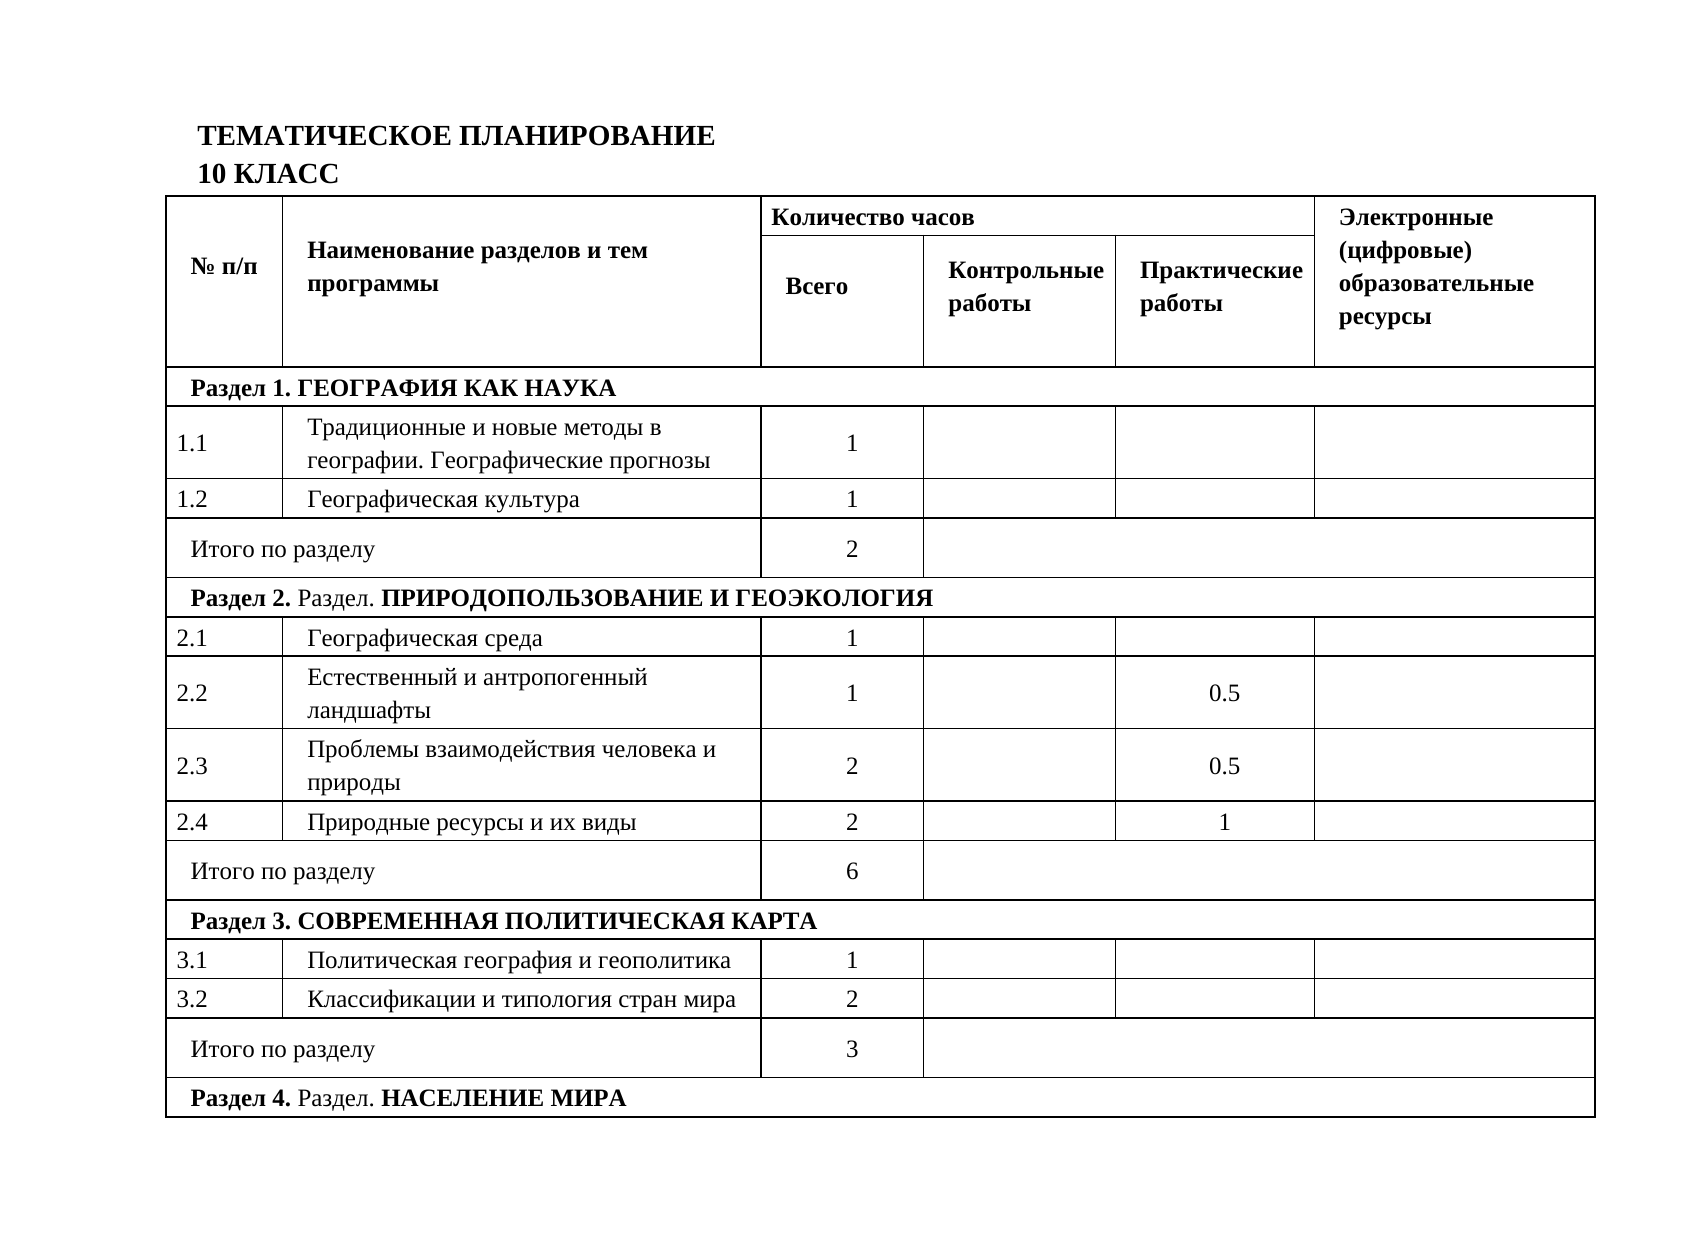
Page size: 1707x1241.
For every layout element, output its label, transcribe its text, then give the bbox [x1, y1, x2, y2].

table_cell 1 [1116, 802, 1314, 839]
table_cell [924, 1019, 1594, 1077]
table_cell Итого по разделу [167, 841, 760, 899]
table_cell [924, 729, 1115, 800]
table_cell [1315, 940, 1594, 978]
table_cell [924, 479, 1115, 517]
table_cell Естественный и антропогенный ландшафты [283, 657, 760, 728]
table_cell 1 [762, 657, 923, 728]
table_cell 3.1 [167, 940, 282, 978]
table_cell Проблемы взаимодействия человека и природы [283, 729, 760, 800]
table_cell [1315, 479, 1594, 517]
table_cell Традиционные и новые методы в географии. Географические прогнозы [283, 407, 760, 478]
table_cell 3.2 [167, 979, 282, 1017]
table_cell [1315, 618, 1594, 655]
table_cell Итого по разделу [167, 1019, 760, 1077]
table_cell [1315, 979, 1594, 1017]
table_cell [1116, 940, 1314, 978]
table_cell 1.1 [167, 407, 282, 478]
table_cell [924, 841, 1594, 899]
table_cell 1 [762, 479, 923, 517]
table_cell 1 [762, 618, 923, 655]
table_header Количество часов [762, 197, 1314, 234]
table_cell 2 [762, 802, 923, 839]
table_cell Раздел 2. Раздел. ПРИРОДОПОЛЬЗОВАНИЕ И ГЕОЭКОЛОГИЯ [167, 578, 1594, 616]
table_cell Раздел 1. ГЕОГРАФИЯ КАК НАУКА [167, 368, 1594, 405]
table_cell [924, 407, 1115, 478]
table_cell [924, 657, 1115, 728]
table_cell [1116, 618, 1314, 655]
table_cell 3 [762, 1019, 923, 1077]
text ТЕМАТИЧЕСКОЕ ПЛАНИРОВАНИЕ [190, 118, 1618, 152]
table_cell [1116, 479, 1314, 517]
table_cell Политическая география и геополитика [283, 940, 760, 978]
table_cell 1 [762, 940, 923, 978]
table_cell Классификации и типология стран мира [283, 979, 760, 1017]
table_cell [924, 802, 1115, 839]
table_cell Раздел 4. Раздел. НАСЕЛЕНИЕ МИРА [167, 1078, 1594, 1116]
table_cell [1315, 802, 1594, 839]
table_cell [924, 979, 1115, 1017]
table_cell 1 [762, 407, 923, 478]
table_cell 6 [762, 841, 923, 899]
table_cell 2 [762, 729, 923, 800]
table_cell [924, 519, 1594, 577]
table_cell Географическая среда [283, 618, 760, 655]
table_cell [1116, 407, 1314, 478]
table_cell 0.5 [1116, 657, 1314, 728]
table_cell 2.1 [167, 618, 282, 655]
text 10 КЛАСС [190, 157, 1618, 190]
table_cell Практические работы [1116, 236, 1314, 366]
table_cell Итого по разделу [167, 519, 760, 577]
table_cell 1.2 [167, 479, 282, 517]
table_header № п/п [167, 197, 282, 366]
table_cell 2 [762, 519, 923, 577]
table_cell 2.3 [167, 729, 282, 800]
table_cell Контрольные работы [924, 236, 1115, 366]
table_cell [1315, 729, 1594, 800]
table_cell Географическая культура [283, 479, 760, 517]
table_cell 2 [762, 979, 923, 1017]
table_cell Раздел 3. СОВРЕМЕННАЯ ПОЛИТИЧЕСКАЯ КАРТА [167, 901, 1594, 938]
table_cell [1116, 979, 1314, 1017]
table_header Электронные (цифровые) образовательные ресурсы [1315, 197, 1594, 366]
table_header Наименование разделов и тем программы [283, 197, 760, 366]
table_cell [924, 940, 1115, 978]
table_cell [1315, 657, 1594, 728]
table_cell [924, 618, 1115, 655]
table_cell [1315, 407, 1594, 478]
table_cell 0.5 [1116, 729, 1314, 800]
table_cell 2.2 [167, 657, 282, 728]
table_cell Природные ресурсы и их виды [283, 802, 760, 839]
table_cell Всего [762, 236, 923, 366]
table_cell 2.4 [167, 802, 282, 839]
